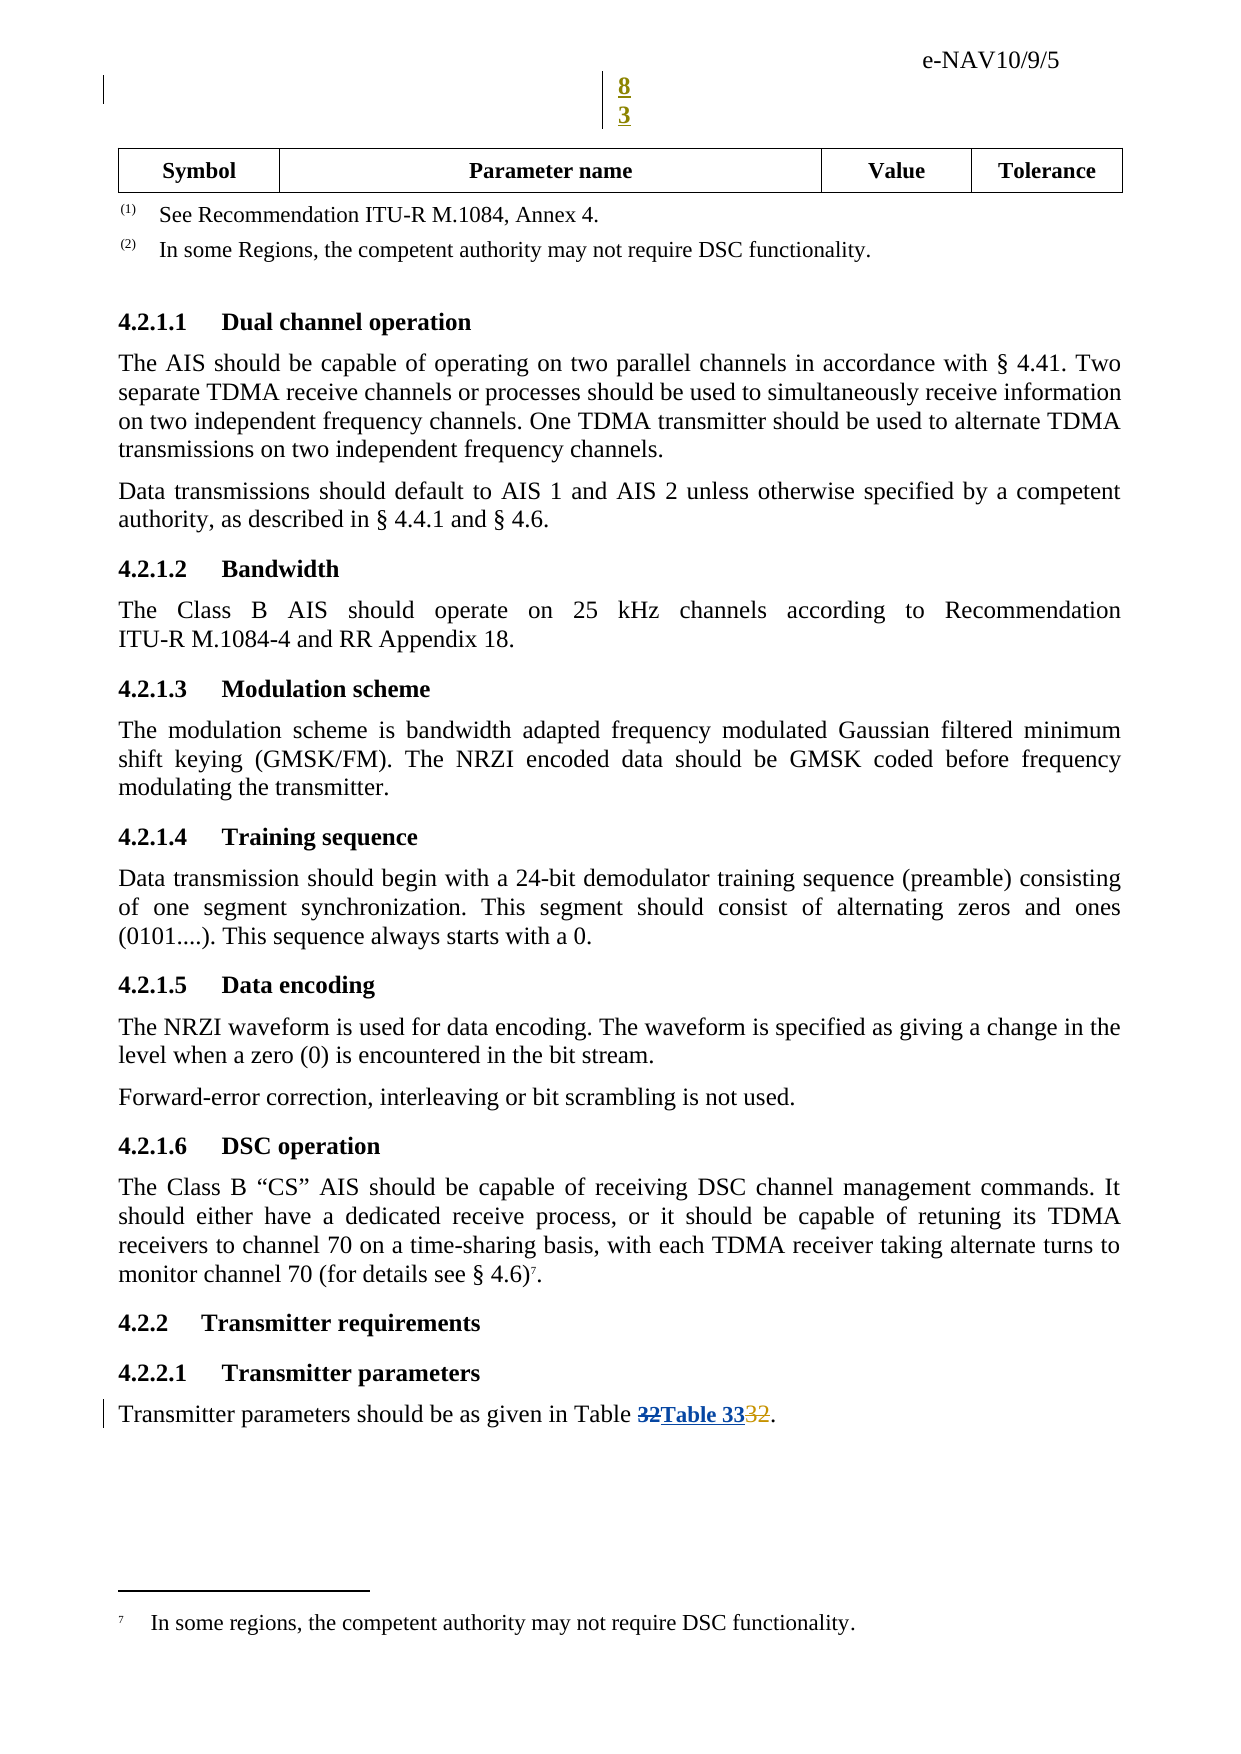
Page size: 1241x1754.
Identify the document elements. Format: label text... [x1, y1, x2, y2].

text The AIS should be capable of operating on two parallel channels in accordance with § 4.41. Two separate TDMA receive channels or processes should be used to simultaneously receive information on two independent frequency channels. One TDMA transmitter should be used to alternate TDMA transmissions on two independent frequency channels. [118, 348, 1122, 463]
subtitle 4.2.1.2 Bandwidth [118, 554, 1122, 583]
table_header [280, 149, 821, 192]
subtitle 4.2.1.3 Modulation scheme [118, 674, 1122, 702]
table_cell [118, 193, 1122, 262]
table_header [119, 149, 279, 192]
subtitle 4.2.1.6 DSC operation [118, 1131, 1122, 1160]
subtitle 4.2.1.4 Training sequence [118, 822, 1122, 851]
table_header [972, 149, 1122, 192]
text The Class B “CS” AIS should be capable of receiving DSC channel management commands. It should either have a dedicated receive process, or it should be capable of retuning its TDMA receivers to channel 70 on a time-sharing basis, with each TDMA receiver taking alternate turns to monitor channel 70 (for details see § 4.6). [118, 1172, 1122, 1287]
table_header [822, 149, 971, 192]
text Forward-error correction, interleaving or bit scrambling is not used. [118, 1082, 1122, 1110]
text The NRZI waveform is used for data encoding. The waveform is specified as giving a change in the level when a zero (0) is encountered in the bit stream. [118, 1012, 1122, 1069]
text The Class B AIS should operate on 25 kHz channels according to Recommendation ITU-R M.1084-4 and RR Appendix 18. [118, 595, 1122, 653]
text The modulation scheme is bandwidth adapted frequency modulated Gaussian filtered minimum shift keying (GMSK/FM). The NRZI encoded data should be GMSK coded before frequency modulating the transmitter. [118, 715, 1122, 801]
subtitle 4.2.2.1 Transmitter parameters [118, 1358, 1122, 1387]
subtitle 4.2.1.5 Data encoding [118, 970, 1122, 999]
text Data transmissions should default to AIS 1 and AIS 2 unless otherwise specified by a competent authority, as described in § 4.4.1 and § 4.6. [118, 476, 1122, 533]
text Data transmission should begin with a 24-bit demodulator training sequence (preamble) consisting of one segment synchronization. This segment should consist of alternating zeros and ones (0101....). This sequence always starts with a 0. [118, 863, 1122, 949]
subtitle 4.2.1.1 Dual channel operation [118, 307, 1122, 336]
subtitle 4.2.2 Transmitter requirements [118, 1308, 1122, 1337]
text Transmitter parameters should be as given in Table . [118, 1399, 1122, 1428]
